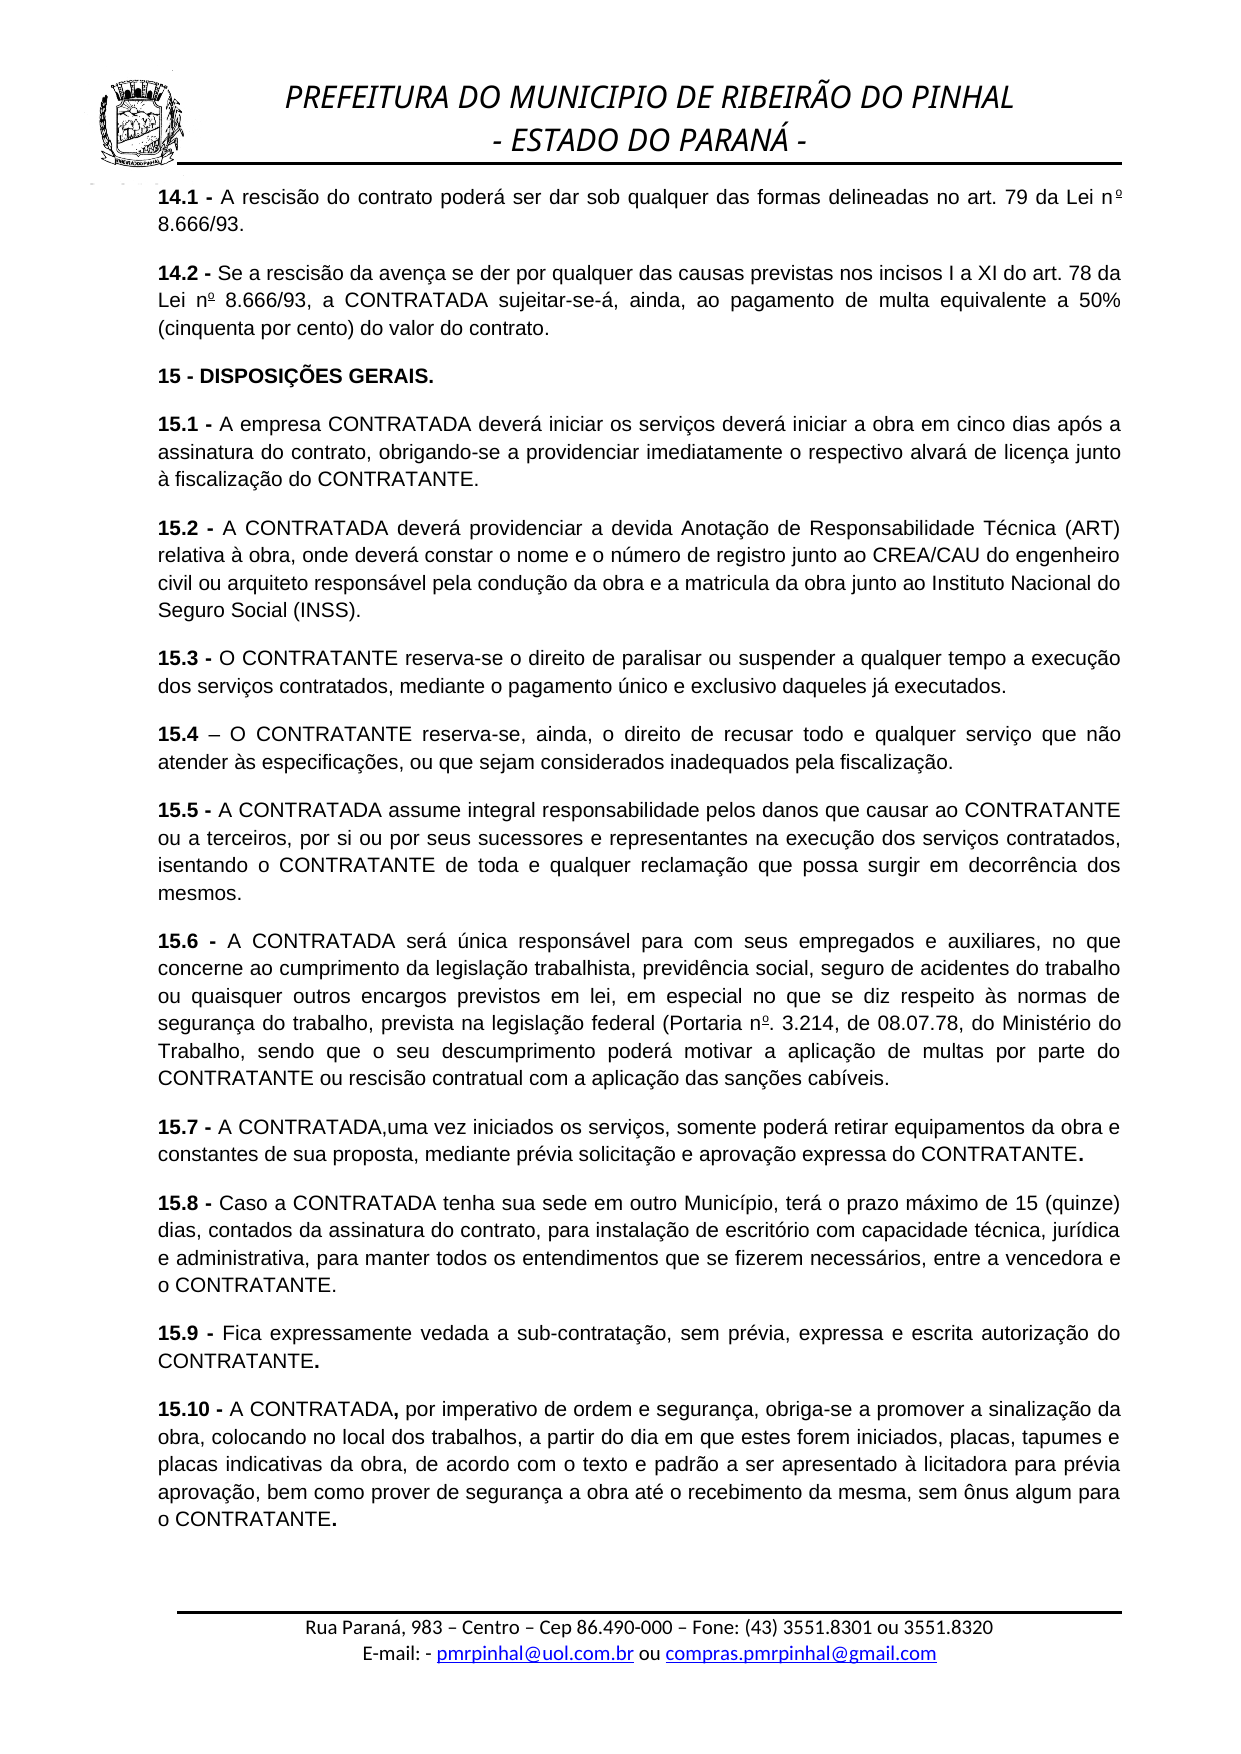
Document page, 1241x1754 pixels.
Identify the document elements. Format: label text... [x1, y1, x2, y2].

text 15.1 - A empresa CONTRATADA deverá iniciar os serviços deverá iniciar a obra em cinco dias após a assinatura do contrato, obrigando-se a providenciar imediatamente o respectivo alvará de licença junto à fiscalização do CONTRATANTE. [158, 412, 1122, 491]
text 14.1 - A rescisão do contrato poderá ser dar sob qualquer das formas delineadas no art. 79 da Lei no 8.666/93. [158, 184, 1122, 236]
text 15.2 - A CONTRATADA deverá providenciar a devida Anotação de Responsabilidade Técnica (ART) relativa à obra, onde deverá constar o nome e o número de registro junto ao CREA/CAU do engenheiro civil ou arquiteto responsável pela condução da obra e a matricula da obra junto ao Instituto Nacional do Seguro Social (INSS). [158, 515, 1122, 622]
text 15.5 - A CONTRATADA assume integral responsabilidade pelos danos que causar ao CONTRATANTE ou a terceiros, por si ou por seus sucessores e representantes na execução dos serviços contratados, isentando o CONTRATANTE de toda e qualquer reclamação que possa surgir em decorrência dos mesmos. [158, 798, 1122, 904]
text 15 - DISPOSIÇÕES GERAIS. [158, 364, 1122, 388]
text 15.4 – O CONTRATANTE reserva-se, ainda, o direito de recusar todo e qualquer serviço que não atender às especificações, ou que sejam considerados inadequados pela fiscalização. [158, 722, 1122, 773]
picture [83, 65, 202, 185]
text 15.10 - A CONTRATADA, por imperativo de ordem e segurança, obriga-se a promover a sinalização da obra, colocando no local dos trabalhos, a partir do dia em que estes forem iniciados, placas, tapumes e placas indicativas da obra, de acordo com o texto e padrão a ser apresentado à licitadora para prévia aprovação, bem como prover de segurança a obra até o recebimento da mesma, sem ônus algum para o CONTRATANTE. [158, 1397, 1122, 1531]
text 15.6 - A CONTRATADA será única responsável para com seus empregados e auxiliares, no que concerne ao cumprimento da legislação trabalhista, previdência social, seguro de acidentes do trabalho ou quaisquer outros encargos previstos em lei, em especial no que se diz respeito às normas de segurança do trabalho, prevista na legislação federal (Portaria no. 3.214, de 08.07.78, do Ministério do Trabalho, sendo que o seu descumprimento poderá motivar a aplicação de multas por parte do CONTRATANTE ou rescisão contratual com a aplicação das sanções cabíveis. [158, 929, 1122, 1090]
text 14.2 - Se a rescisão da avença se der por qualquer das causas previstas nos incisos I a XI do art. 78 da Lei no 8.666/93, a CONTRATADA sujeitar-se-á, ainda, ao pagamento de multa equivalente a 50% (cinquenta por cento) do valor do contrato. [158, 260, 1122, 339]
text 15.9 - Fica expressamente vedada a sub-contratação, sem prévia, expressa e escrita autorização do CONTRATANTE. [158, 1321, 1122, 1373]
text 15.3 - O CONTRATANTE reserva-se o direito de paralisar ou suspender a qualquer tempo a execução dos serviços contratados, mediante o pagamento único e exclusivo daqueles já executados. [158, 646, 1122, 698]
text 15.8 - Caso a CONTRATADA tenha sua sede em outro Município, terá o prazo máximo de 15 (quinze) dias, contados da assinatura do contrato, para instalação de escritório com capacidade técnica, jurídica e administrativa, para manter todos os entendimentos que se fizerem necessários, entre a vencedora e o CONTRATANTE. [158, 1190, 1122, 1297]
text 15.7 - A CONTRATADA,uma vez iniciados os serviços, somente poderá retirar equipamentos da obra e constantes de sua proposta, mediante prévia solicitação e aprovação expressa do CONTRATANTE. [158, 1114, 1122, 1166]
